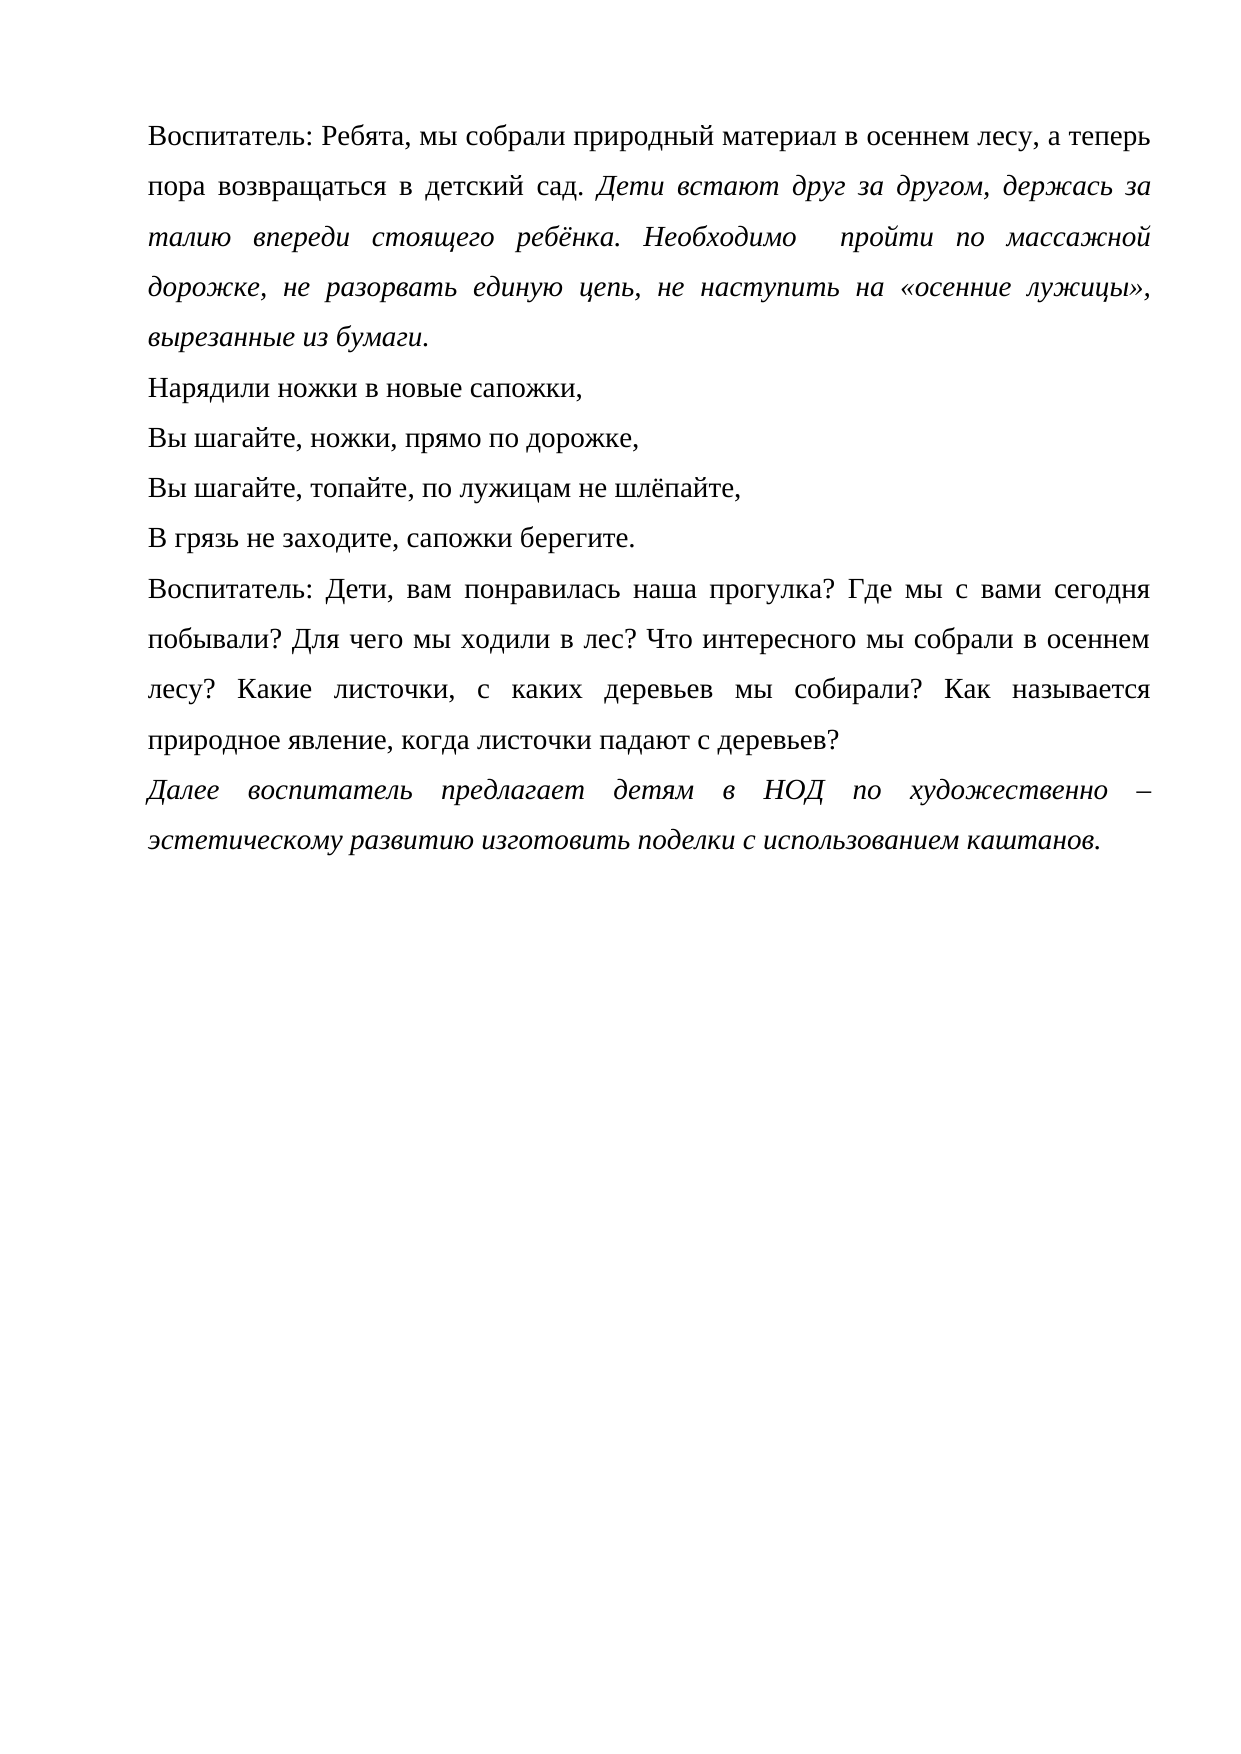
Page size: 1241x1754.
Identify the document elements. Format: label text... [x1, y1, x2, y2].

text Вы шагайте, топайте, по лужицам не шлёпайте, [148, 470, 1152, 504]
text Воспитатель: Дети, вам понравилась наша прогулка? Где мы с вами сегодня побывали? Для чего мы ходили в лес? Что интересного мы собрали в осеннем лесу? Какие листочки, с каких деревьев мы собирали? Как называется природное явление, когда листочки падают с деревьев? [148, 571, 1152, 755]
text В грязь не заходите, сапожки берегите. [148, 521, 1152, 554]
text Воспитатель: Ребята, мы собрали природный материал в осеннем лесу, а теперь пора возвращаться в детский сад. Дети встают друг за другом, держась за талию впереди стоящего ребёнка. Необходимо пройти по массажной дорожке, не разорвать единую цепь, не наступить на «осенние лужицы», вырезанные из бумаги. [148, 118, 1152, 353]
text Вы шагайте, ножки, прямо по дорожке, [148, 420, 1152, 453]
text Далее воспитатель предлагает детям в НОД по художественно – эстетическому развитию изготовить поделки с использованием каштанов. [148, 772, 1152, 856]
text Нарядили ножки в новые сапожки, [148, 370, 1152, 403]
